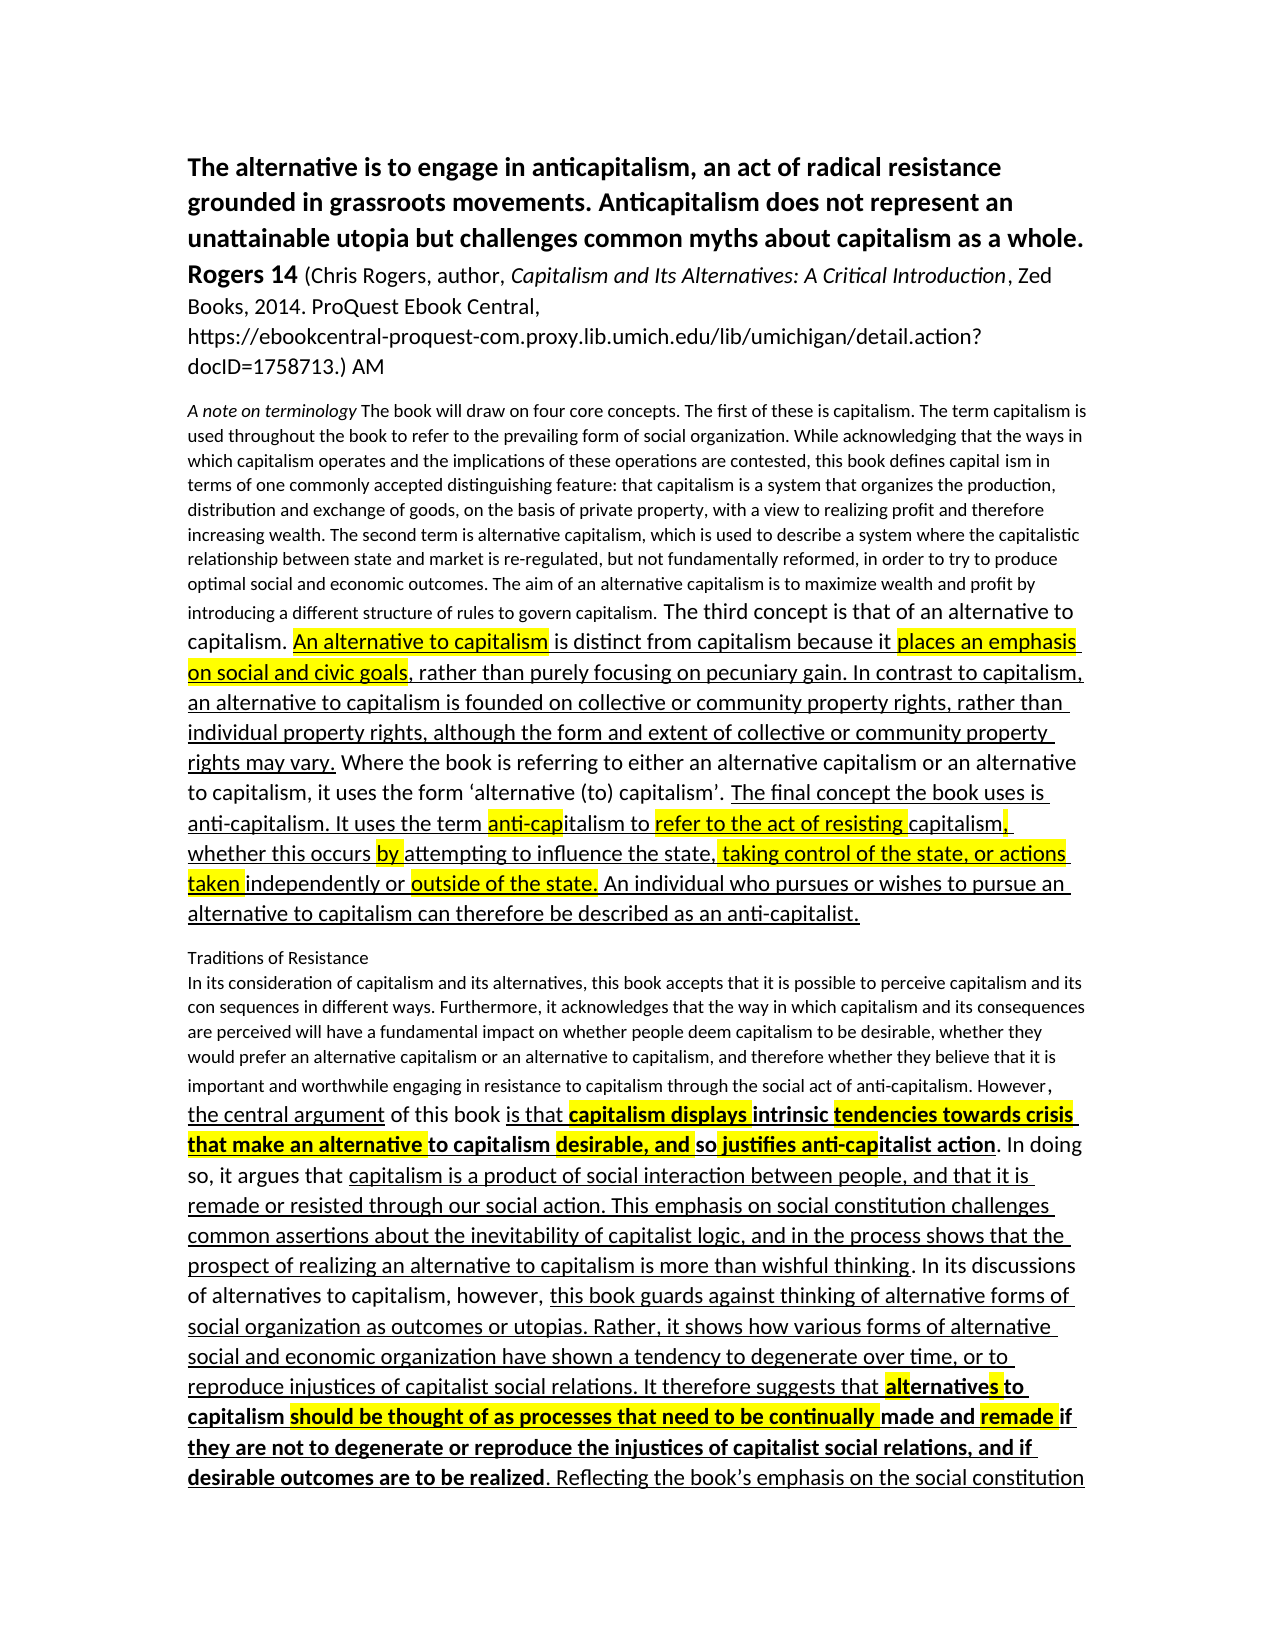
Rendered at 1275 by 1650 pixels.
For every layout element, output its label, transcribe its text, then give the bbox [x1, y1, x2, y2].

subtitle The alternative is to engage in anticapitalism, an act of radical resistance grounded in grassroots movements. Anticapitalism does not represent an unattainable utopia but challenges common myths about capitalism as a whole. [187, 150, 1087, 254]
text A note on terminology The book will draw on four core concepts. The first of these is capitalism. The term capitalism is used throughout the book to refer to the prevailing form of social organization. While acknowledging that the ways in which capitalism operates and the implications of these operations are contested, this book defines capital ism in terms of one commonly accepted distinguishing feature: that capitalism is a system that organizes the production, distribution and exchange of goods, on the basis of private property, with a view to realizing profit and therefore increasing wealth. The second term is alternative capitalism, which is used to describe a system where the capitalistic relationship between state and market is re-regulated, but not fundamentally reformed, in order to try to produce optimal social and economic outcomes. The aim of an alternative capitalism is to maximize wealth and profit by introducing a different structure of rules to govern capitalism. The third concept is that of an alternative to capitalism. An alternative to capitalism is distinct from capitalism because it places an emphasis on social and civic goals, rather than purely focusing on pecuniary gain. In contrast to capitalism, an alternative to capitalism is founded on collective or community property rights, rather than individual property rights, although the form and extent of collective or community property rights may vary. Where the book is referring to either an alternative capitalism or an alternative to capitalism, it uses the form ‘alternative (to) capitalism’. The final concept the book uses is anti-capitalism. It uses the term anti-capitalism to refer to the act of resisting capitalism, whether this occurs by attempting to influence the state, taking control of the state, or actions taken independently or outside of the state. An individual who pursues or wishes to pursue an alternative to capitalism can therefore be described as an anti-capitalist. [187, 417, 1087, 927]
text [187, 946, 1087, 1491]
text Rogers 14 (Chris Rogers, author, Capitalism and Its Alternatives: A Critical Introduction, Zed Books, 2014. ProQuest Ebook Central, https://ebookcentral-proquest-com.proxy.lib.umich.edu/lib/umichigan/detail.action?docID=1758713.) AM [187, 257, 1087, 381]
